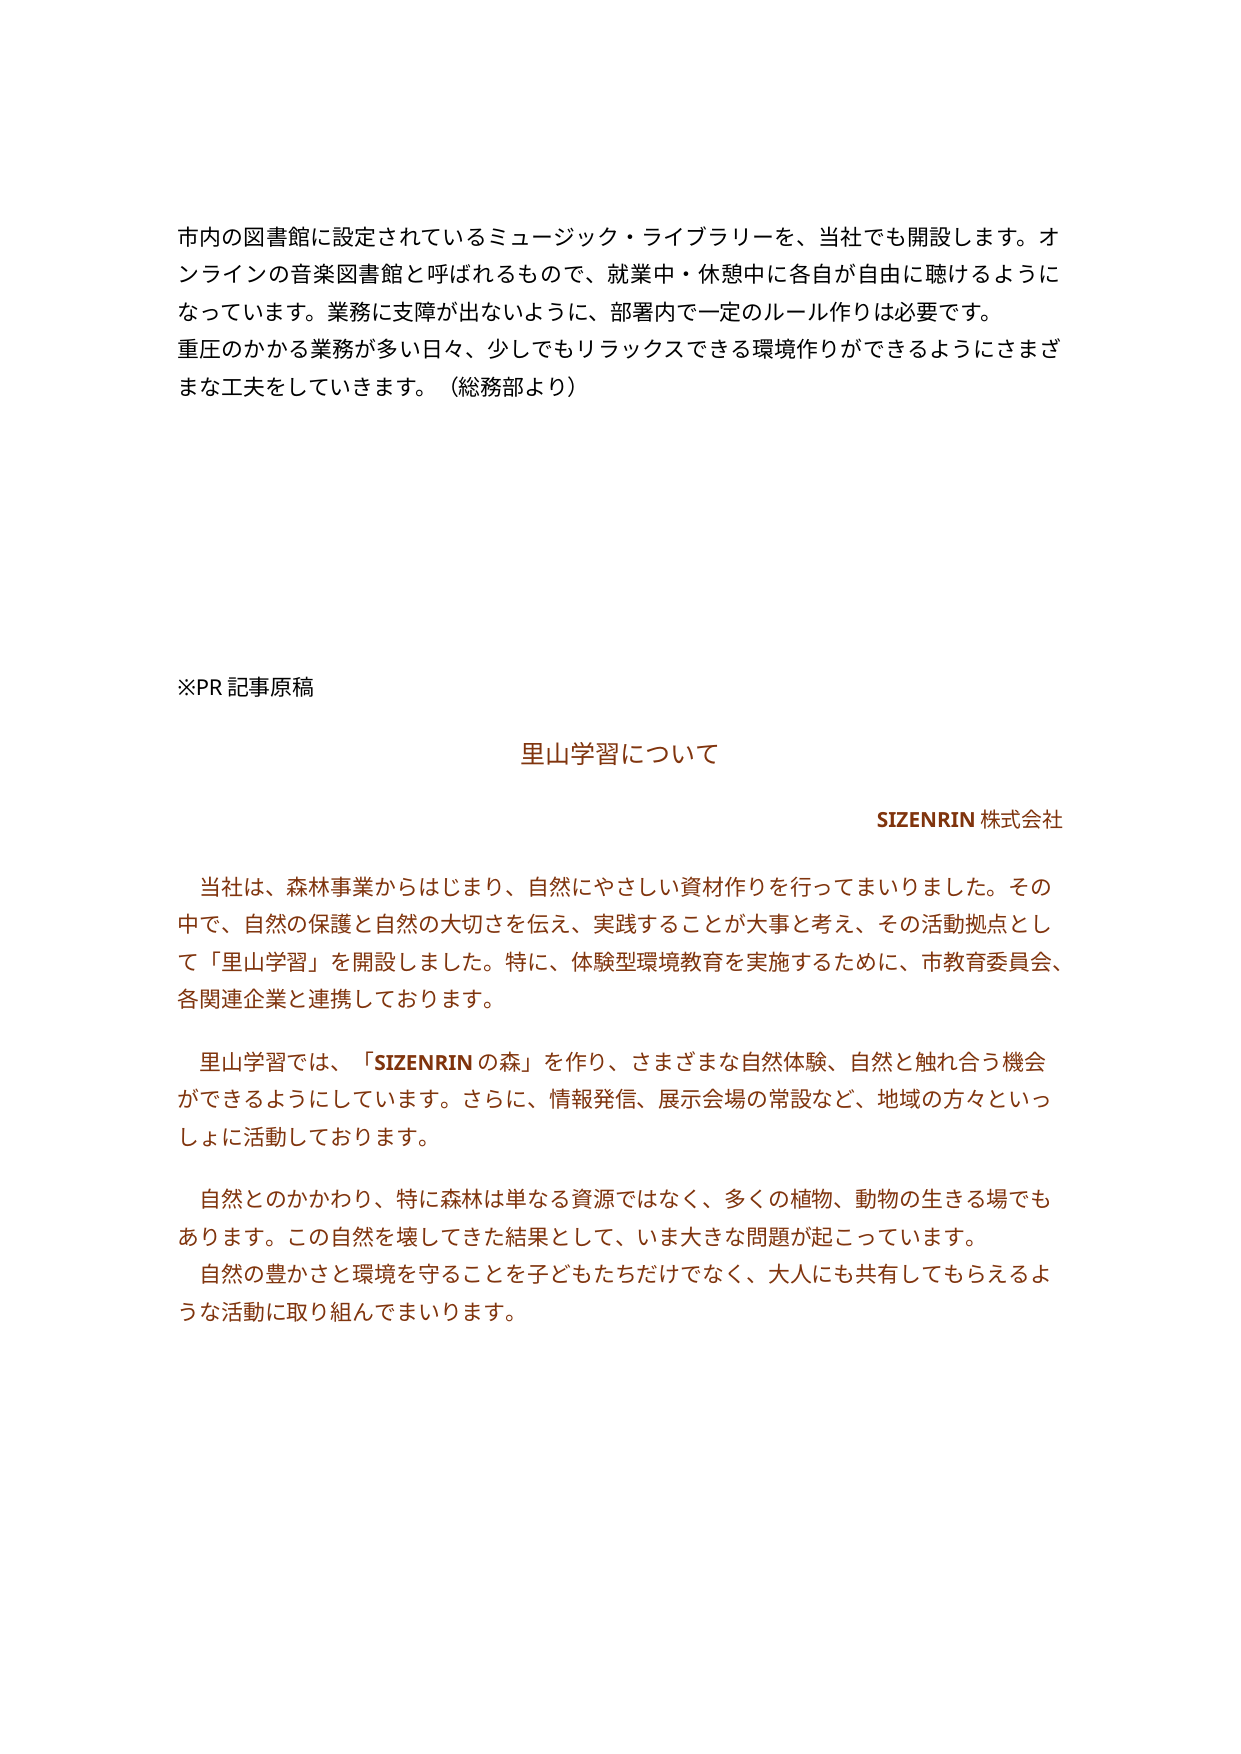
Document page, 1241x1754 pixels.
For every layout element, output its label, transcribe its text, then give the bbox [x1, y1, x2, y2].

text 里山学習では、「SIZENRINの森」を作り、さまざまな自然体験、自然と触れ合う機会ができるようにしています。さらに、情報発信、展示会場の常設など、地域の方々といっしょに活動しております。 [177, 1042, 1063, 1154]
text 当社は、森林事業からはじまり、自然にやさしい資材作りを行ってまいりました。その中で、自然の保護と自然の大切さを伝え、実践することが大事と考え、その活動拠点として「里山学習」を開設しました。特に、体験型環境教育を実施するために、市教育委員会、各関連企業と連携しております。 [177, 867, 1063, 1017]
text 重圧のかかる業務が多い日々、少しでもリラックスできる環境作りができるようにさまざまな工夫をしていきます。（総務部より） [177, 329, 1063, 404]
text ※PR記事原稿 [177, 667, 1063, 704]
text 市内の図書館に設定されているミュージック・ライブラリーを、当社でも開設します。オンラインの音楽図書館と呼ばれるもので、就業中・休憩中に各自が自由に聴けるようになっています。業務に支障が出ないように、部署内で一定のルール作りは必要です。 [177, 217, 1063, 329]
text 自然の豊かさと環境を守ることを子どもたちだけでなく、大人にも共有してもらえるような活動に取り組んでまいります。 [177, 1254, 1063, 1329]
text 自然とのかかわり、特に森林は単なる資源ではなく、多くの植物、動物の生きる場でもあります。この自然を壊してきた結果として、いま大きな問題が起こっています。 [177, 1179, 1063, 1254]
text SIZENRIN株式会社 [177, 800, 1063, 838]
text 里山学習について [177, 733, 1063, 771]
